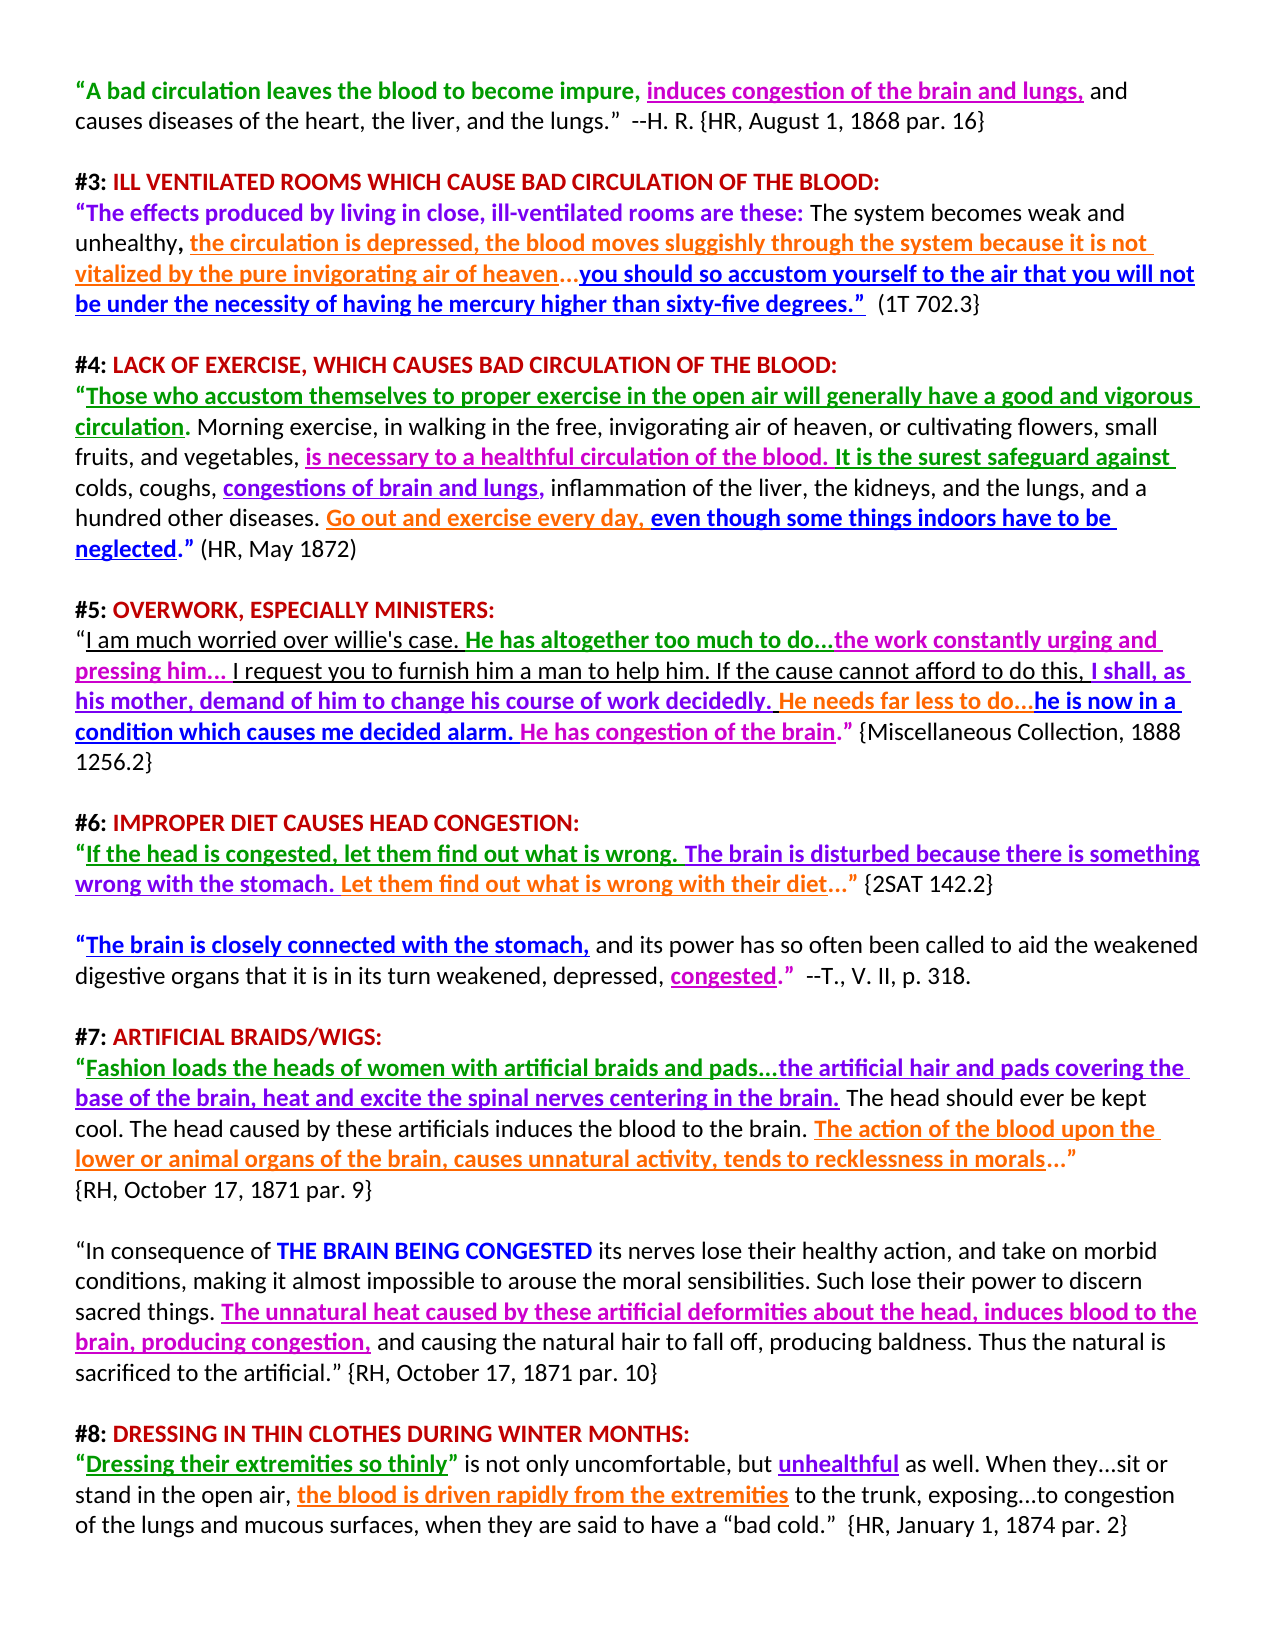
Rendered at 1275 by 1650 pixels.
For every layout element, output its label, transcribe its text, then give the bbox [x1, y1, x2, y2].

text “Those who accustom themselves to proper exercise in the open air will generally have a good and vigorous circulation. Morning exercise, in walking in the free, invigorating air of heaven, or cultivating flowers, small fruits, and vegetables, is necessary to a healthful circulation of the blood. It is the surest safeguard against colds, coughs, congestions of brain and lungs, inflammation of the liver, the kidneys, and the lungs, and a hundred other diseases. Go out and exercise every day, even though some things indoors have to be neglected.” (HR, May 1872) [75, 380, 1200, 563]
text “A bad circulation leaves the blood to become impure, induces congestion of the brain and lungs, and causes diseases of the heart, the liver, and the lungs.” --H. R. {HR, August 1, 1868 par. 16} [75, 75, 1200, 136]
text “In consequence of THE BRAIN BEING CONGESTED its nerves lose their healthy action, and take on morbid conditions, making it almost impossible to arouse the moral sensibilities. Such lose their power to discern sacred things. The unnatural heat caused by these artificial deformities about the head, induces blood to the brain, producing congestion, and causing the natural hair to fall off, producing baldness. Thus the natural is sacrificed to the artificial.” {RH, October 17, 1871 par. 10} [75, 1235, 1200, 1387]
text #7: ARTIFICIAL BRAIDS/WIGS: [75, 1021, 1200, 1052]
text #4: LACK OF EXERCISE, WHICH CAUSES BAD CIRCULATION OF THE BLOOD: [75, 350, 1200, 380]
text “The brain is closely connected with the stomach, and its power has so often been called to aid the weakened digestive organs that it is in its turn weakened, depressed, congested.” --T., V. II, p. 318. [75, 929, 1200, 991]
text “Fashion loads the heads of women with artificial braids and pads...the artificial hair and pads covering the base of the brain, heat and excite the spinal nerves centering in the brain. The head should ever be kept cool. The head caused by these artificials induces the blood to the brain. The action of the blood upon the lower or animal organs of the brain, causes unnatural activity, tends to recklessness in morals...” [75, 1052, 1200, 1174]
text “If the head is congested, let them find out what is wrong. The brain is disturbed because there is something wrong with the stomach. Let them find out what is wrong with their diet...” {2SAT 142.2} [75, 838, 1200, 899]
text #8: DRESSING IN THIN CLOTHES DURING WINTER MONTHS: [75, 1418, 1200, 1448]
text “The effects produced by living in close, ill-ventilated rooms are these: The system becomes weak and unhealthy, the circulation is depressed, the blood moves sluggishly through the system because it is not vitalized by the pure invigorating air of heaven...you should so accustom yourself to the air that you will not be under the necessity of having he mercury higher than sixty-five degrees.” (1T 702.3} [75, 197, 1200, 319]
text {RH, October 17, 1871 par. 9} [75, 1174, 1200, 1204]
text “I am much worried over willie's case. He has altogether too much to do...the work constantly urging and pressing him... I request you to furnish him a man to help him. If the cause cannot afford to do this, I shall, as his mother, demand of him to change his course of work decidedly. He needs far less to do...he is now in a condition which causes me decided alarm. He has congestion of the brain.” {Miscellaneous Collection, 1888 1256.2} [75, 624, 1200, 777]
text “Dressing their extremities so thinly” is not only uncomfortable, but unhealthful as well. When they...sit or stand in the open air, the blood is driven rapidly from the extremities to the trunk, exposing...to congestion of the lungs and mucous surfaces, when they are said to have a “bad cold.” {HR, January 1, 1874 par. 2} [75, 1448, 1200, 1540]
text #5: OVERWORK, ESPECIALLY MINISTERS: [75, 594, 1200, 624]
text #3: ILL VENTILATED ROOMS WHICH CAUSE BAD CIRCULATION OF THE BLOOD: [75, 167, 1200, 197]
text #6: IMPROPER DIET CAUSES HEAD CONGESTION: [75, 807, 1200, 838]
